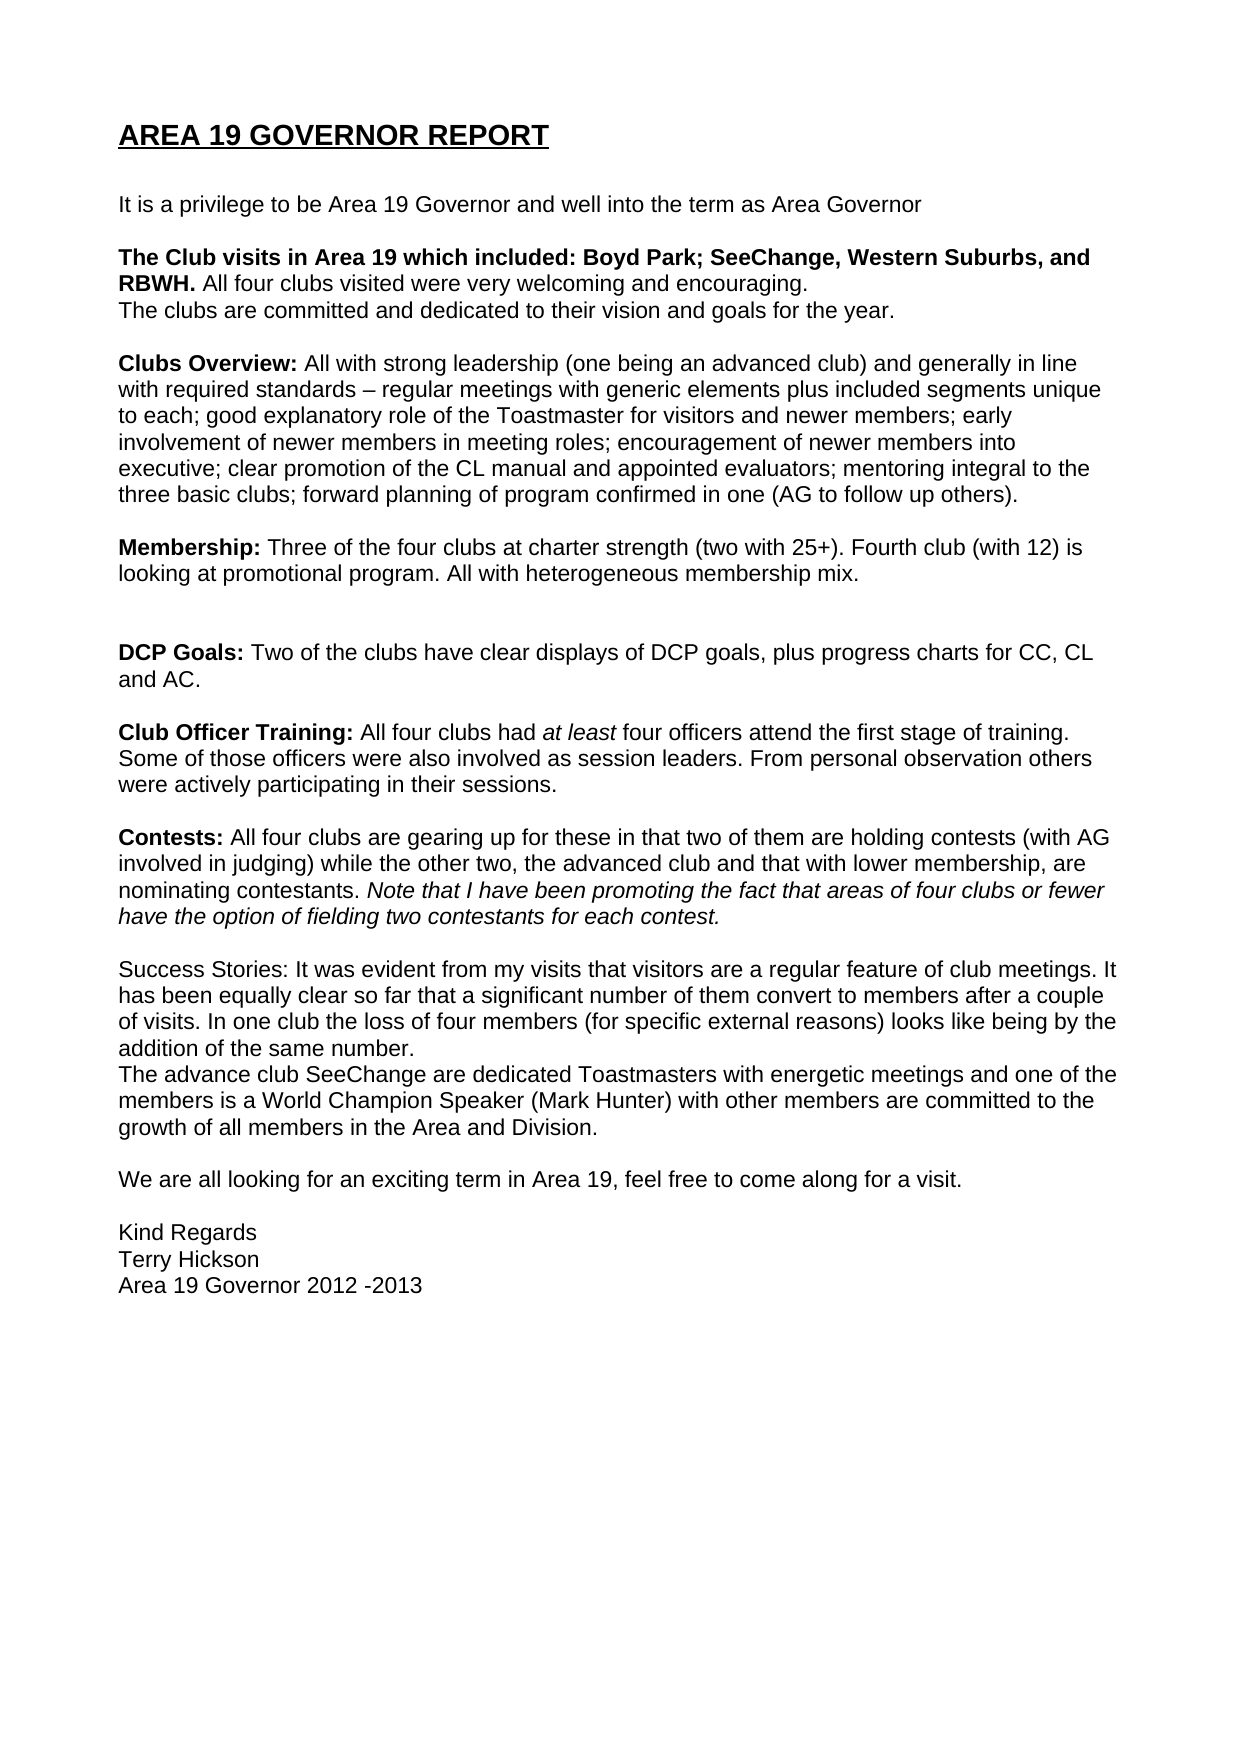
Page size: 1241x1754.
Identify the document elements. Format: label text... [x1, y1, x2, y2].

text Membership: Three of the four clubs at charter strength (two with 25+). Fourth club (with 12) is looking at promotional program. All with heterogeneous membership mix. [118, 534, 1122, 587]
text Clubs Overview: All with strong leadership (one being an advanced club) and generally in line with required standards – regular meetings with generic elements plus included segments unique to each; good explanatory role of the Toastmaster for visitors and newer members; early involvement of newer members in meeting roles; encouragement of newer members into executive; clear promotion of the CL manual and appointed evaluators; mentoring integral to the three basic clubs; forward planning of program confirmed in one (AG to follow up others). [118, 349, 1122, 508]
text Success Stories: It was evident from my visits that visitors are a regular feature of club meetings. It has been equally clear so far that a significant number of them convert to members after a couple of visits. In one club the loss of four members (for specific external reasons) looks like being by the addition of the same number. [118, 956, 1122, 1061]
text DCP Goals: Two of the clubs have clear displays of DCP goals, plus progress charts for CC, CL and AC. [118, 639, 1122, 692]
text It is a privilege to be Area 19 Governor and well into the term as Area Governor [118, 191, 1122, 218]
text The advance club SeeChange are dedicated Toastmasters with energetic meetings and one of the members is a World Champion Speaker (Mark Hunter) with other members are committed to the growth of all members in the Area and Division. [118, 1061, 1122, 1140]
text The Club visits in Area 19 which included: Boyd Park; SeeChange, Western Suburbs, and RBWH. All four clubs visited were very welcoming and encouraging. [118, 244, 1122, 297]
text The clubs are committed and dedicated to their vision and goals for the year. [118, 297, 1122, 323]
text Club Officer Training: All four clubs had at least four officers attend the first stage of training. Some of those officers were also involved as session leaders. From personal observation others were actively participating in their sessions. [118, 718, 1122, 797]
text We are all looking for an exciting term in Area 19, feel free to come along for a visit. [118, 1166, 1122, 1193]
text Contests: All four clubs are gearing up for these in that two of them are holding contests (with AG involved in judging) while the other two, the advanced club and that with lower membership, are nominating contestants. Note that I have been promoting the fact that areas of four clubs or fewer have the option of fielding two contestants for each contest. [118, 824, 1122, 929]
text AREA 19 GOVERNOR REPORT [118, 118, 1122, 152]
text Terry Hickson [118, 1246, 1122, 1272]
text Area 19 Governor 2012 -2013 [118, 1272, 1122, 1298]
text Kind Regards [118, 1219, 1122, 1246]
